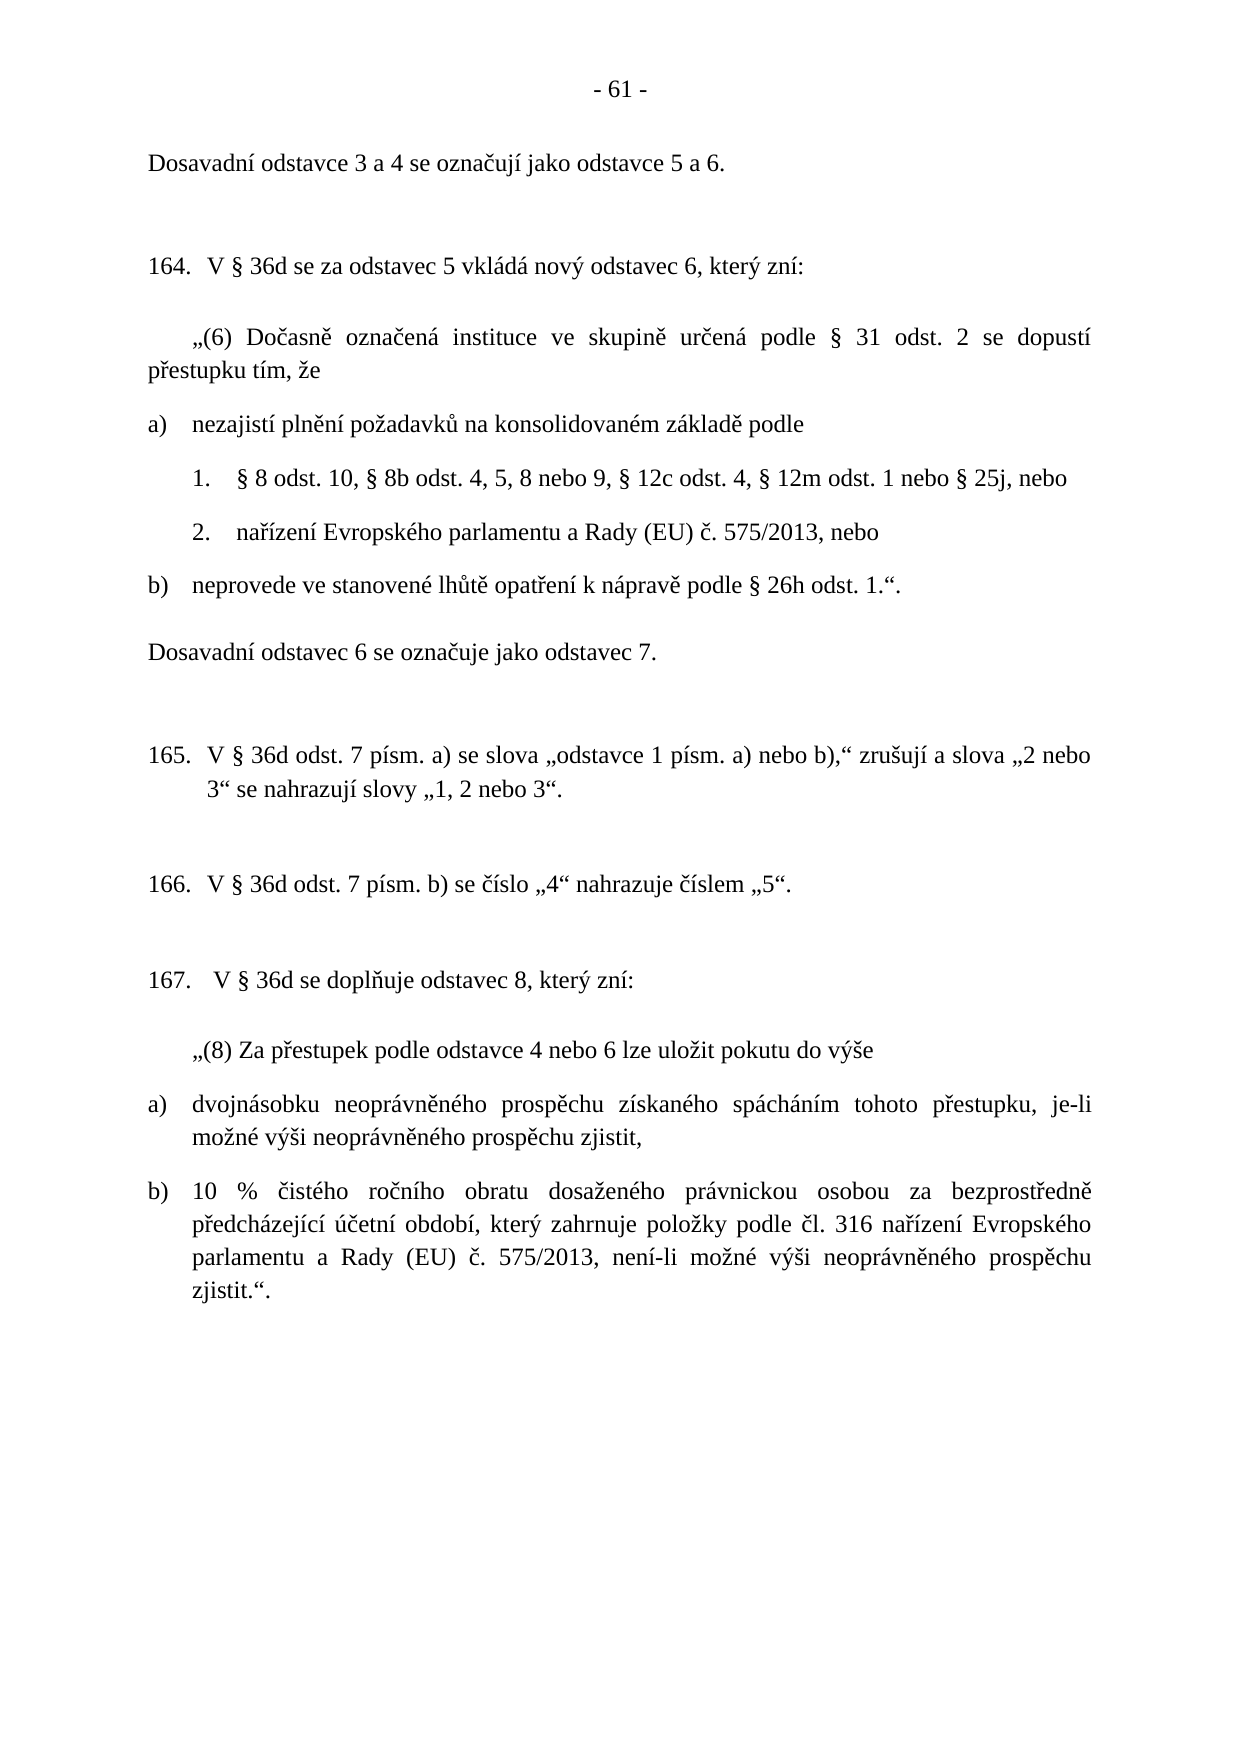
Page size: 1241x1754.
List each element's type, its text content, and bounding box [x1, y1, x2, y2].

text Dosavadní odstavec 6 se označuje jako odstavec 7. [148, 637, 1093, 666]
list 10 % čistého ročního obratu dosaženého právnickou osobou za bezprostředně předcházející účetní období, který zahrnuje položky podle čl. 316 nařízení Evropského parlamentu a Rady (EU) č. 575/2013, není-li možné výši neoprávněného prospěchu zjistit.“. [148, 1176, 1093, 1304]
text nařízení Evropského parlamentu a Rady (EU) č. 575/2013, nebo [192, 517, 1093, 545]
text V § 36d odst. 7 písm. b) se číslo „4“ nahrazuje číslem „5“. [148, 869, 1093, 898]
list dvojnásobku neoprávněného prospěchu získaného spácháním tohoto přestupku, je-li možné výši neoprávněného prospěchu zjistit, [148, 1089, 1093, 1151]
text nezajistí plnění požadavků na konsolidovaném základě podle [148, 409, 1093, 438]
text Dosavadní odstavce 3 a 4 se označují jako odstavce 5 a 6. [148, 148, 1093, 176]
text § 8 odst. 10, § 8b odst. 4, 5, 8 nebo 9, § 12c odst. 4, § 12m odst. 1 nebo § 25j, nebo [192, 463, 1093, 491]
text V § 36d se doplňuje odstavec 8, který zní: [148, 965, 1093, 993]
text „(6) Dočasně označená instituce ve skupině určená podle § 31 odst. 2 se dopustí přestupku tím, že [148, 322, 1093, 384]
text „(8) Za přestupek podle odstavce 4 nebo 6 lze uložit pokutu do výše [148, 1035, 1093, 1064]
text V § 36d odst. 7 písm. a) se slova „odstavce 1 písm. a) nebo b),“ zrušují a slova „2 nebo 3“ se nahrazují slovy „1, 2 nebo 3“. [148, 741, 1093, 802]
text V § 36d se za odstavec 5 vkládá nový odstavec 6, který zní: [148, 251, 1093, 280]
text neprovede ve stanovené lhůtě opatření k nápravě podle § 26h odst. 1.“. [148, 570, 1093, 599]
